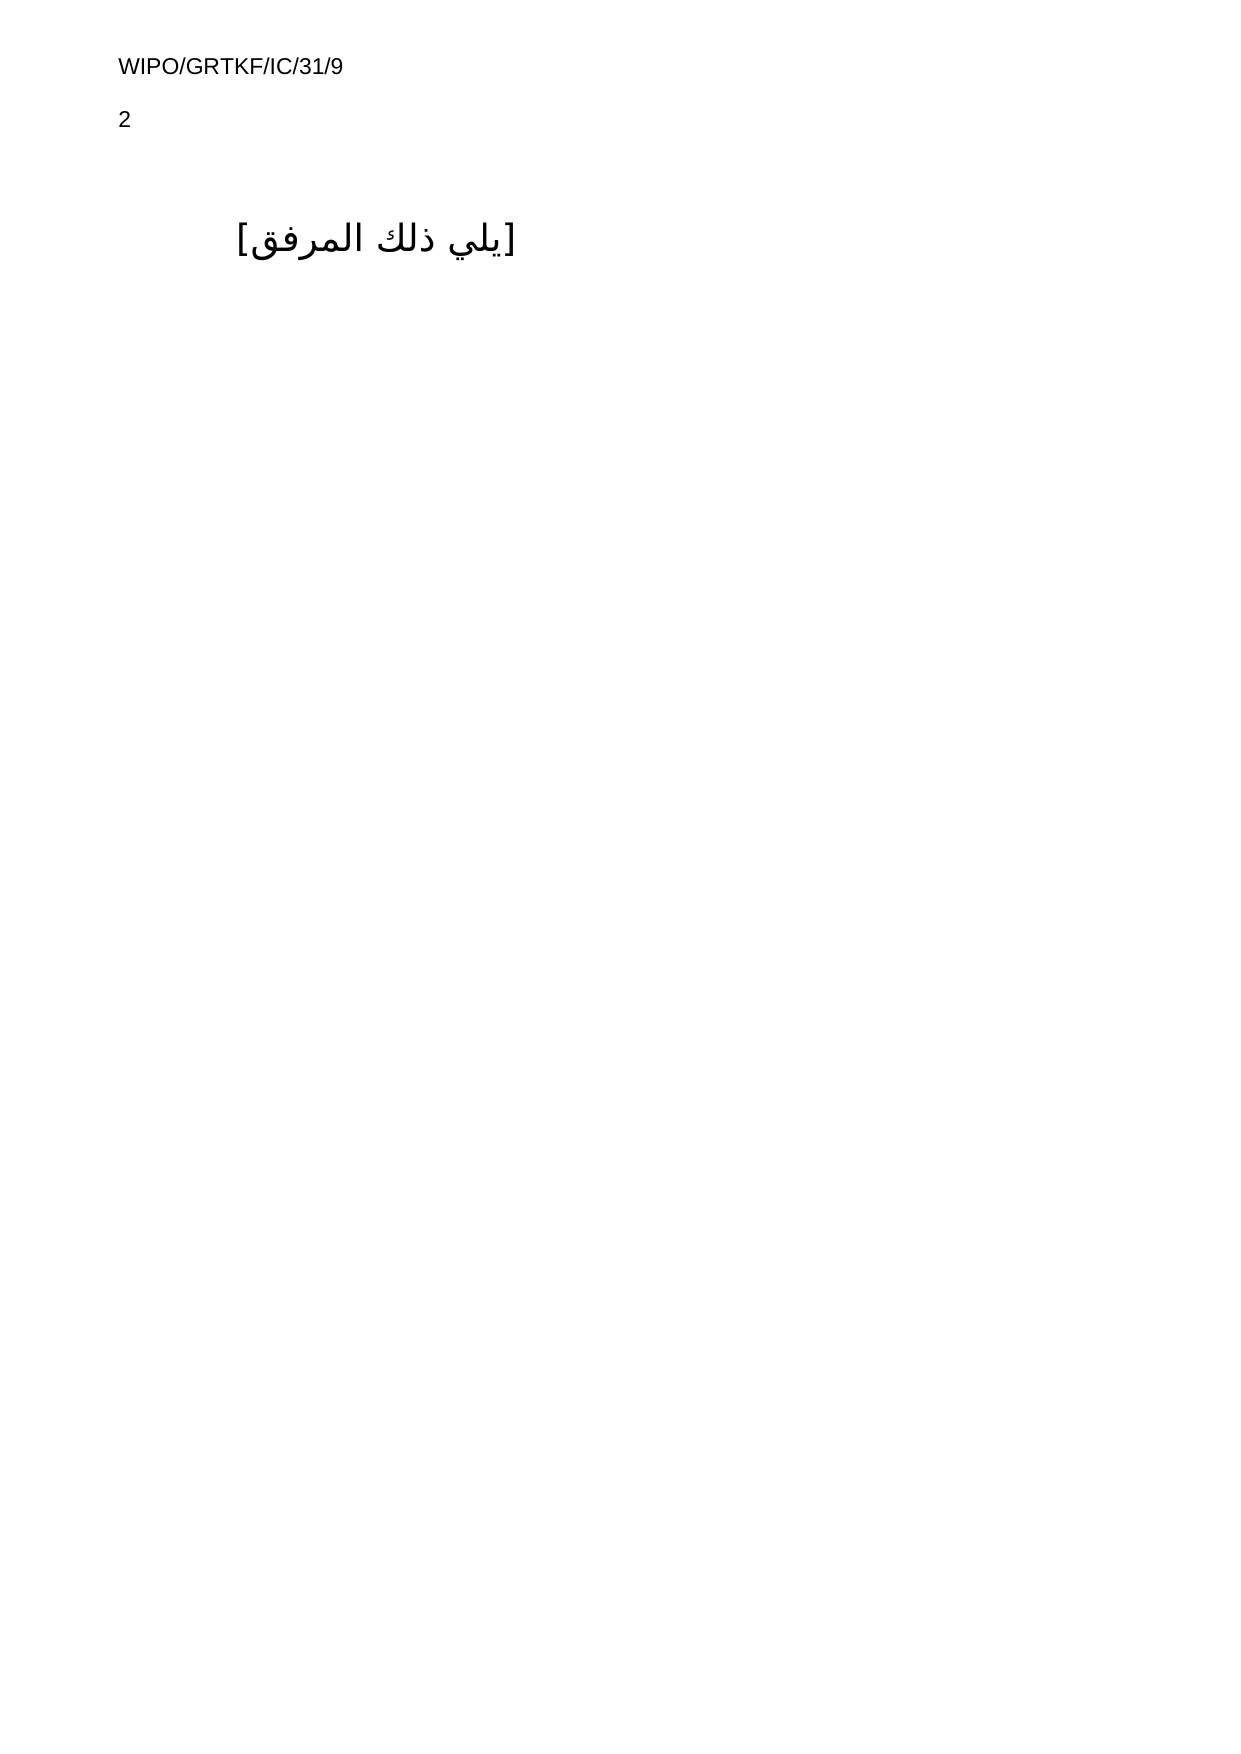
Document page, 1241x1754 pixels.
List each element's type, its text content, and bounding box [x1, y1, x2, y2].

text [يلي ذلك المرفق] [118, 221, 516, 258]
